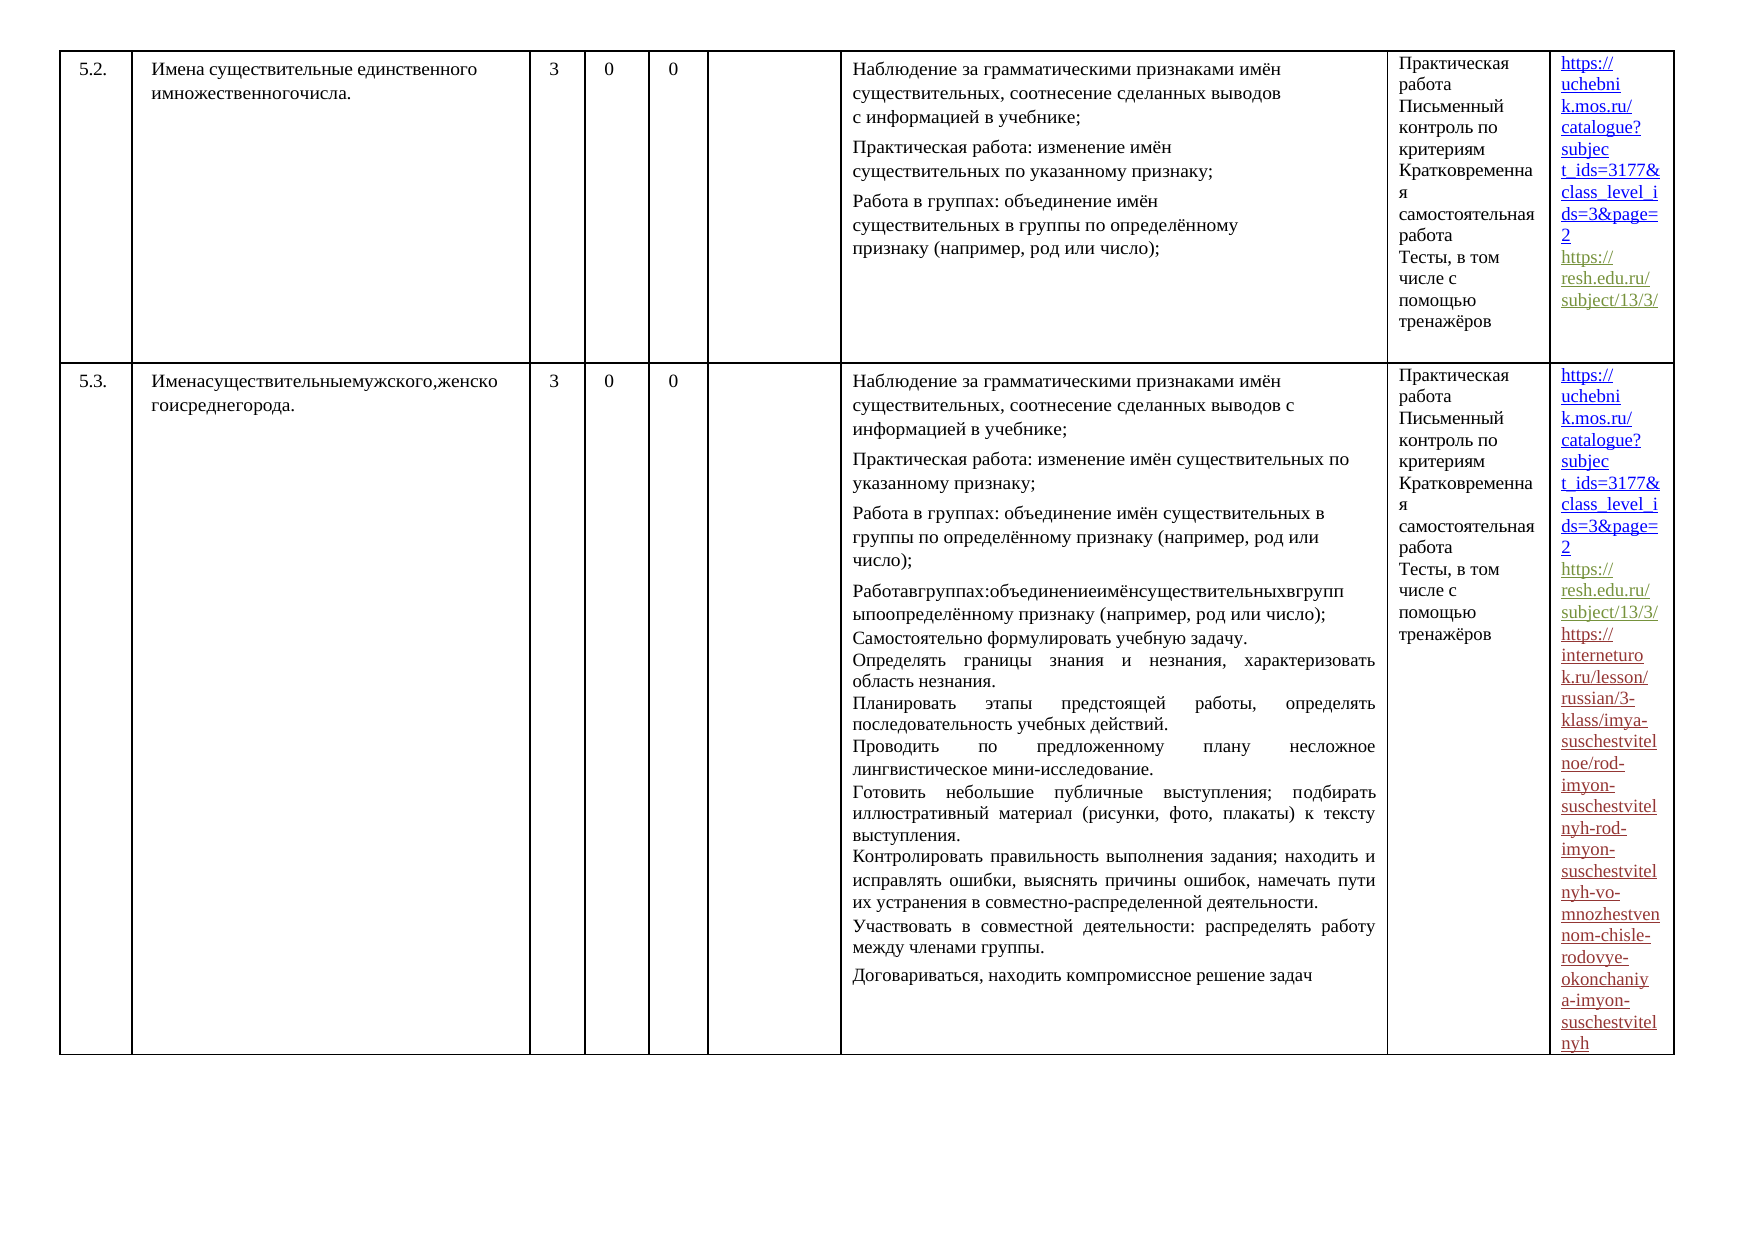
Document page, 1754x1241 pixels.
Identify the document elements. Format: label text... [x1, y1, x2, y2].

table_cell Наблюдение за грамматическими признаками имён существительных, соотнесение сделанных выводов с информацией в учебнике; Практическая работа: изменение имён существительных по указанному признаку; Работа в группах: объединение имён существительных в группы по определённому признаку (например, род или число); [842, 52, 1387, 362]
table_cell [1388, 364, 1549, 1054]
table_cell 0 [586, 364, 648, 1054]
table_cell [709, 52, 840, 362]
table_cell 0 [650, 364, 707, 1054]
table_cell https://uchebnik.mos.ru/catalogue?subject_ids=3177&class_level_ids=3&page=2 https://resh.edu.ru/subject/13/3/ https://interneturok.ru/lesson/russian/3-klass/imya-suschestvitelnoe/rod-imyon-suschestvitelnyh-rod-imyon-suschestvitelnyh-vo-mnozhestvennom-chisle-rodovye-okonchaniya-imyon-suschestvitelnyh [1551, 364, 1673, 1054]
table_cell 0 [586, 52, 648, 362]
table_cell Имена существительные единственного имножественногочисла. [133, 52, 529, 362]
table_cell Наблюдение за грамматическими признаками имён существительных, соотнесение сделанных выводов с информацией в учебнике; Практическая работа: изменение имён существительных по указанному признаку; Работа в группах: объединение имён существительных в группы по определённому признаку (например, род или число); Работавгруппах:объединениеимёнсуществительныхвгруппыпоопределённому признаку (например, род или число); Самостоятельно формулировать учебную задачу. Определять границы знания и незнания, характеризовать область незнания. Планировать этапы предстоящей работы, определять последовательность учебных действий. Проводить по предложенному плану несложное лингвистическое мини-исследование. Готовить небольшие публичные выступления; подбирать иллюстративный материал (рисунки, фото, плакаты) к тексту выступления. Контролировать правильность выполнения задания; находить и исправлять ошибки, выяснять причины ошибок, намечать пути их устранения в совместно-распределенной деятельности. Участвовать в совместной деятельности: распределять работу между членами группы. Договариваться, находить компромиссное решение задач [842, 364, 1387, 1054]
table_cell 3 [531, 52, 584, 362]
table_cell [1551, 52, 1673, 362]
table_cell 0 [650, 52, 707, 362]
table_cell [709, 364, 840, 1054]
table_cell 5.2. [61, 52, 131, 362]
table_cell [1388, 52, 1549, 362]
table_cell 3 [531, 364, 584, 1054]
table_cell 5.3. [61, 364, 131, 1054]
table_cell Именасуществительныемужского,женскогоисреднегорода. [133, 364, 529, 1054]
